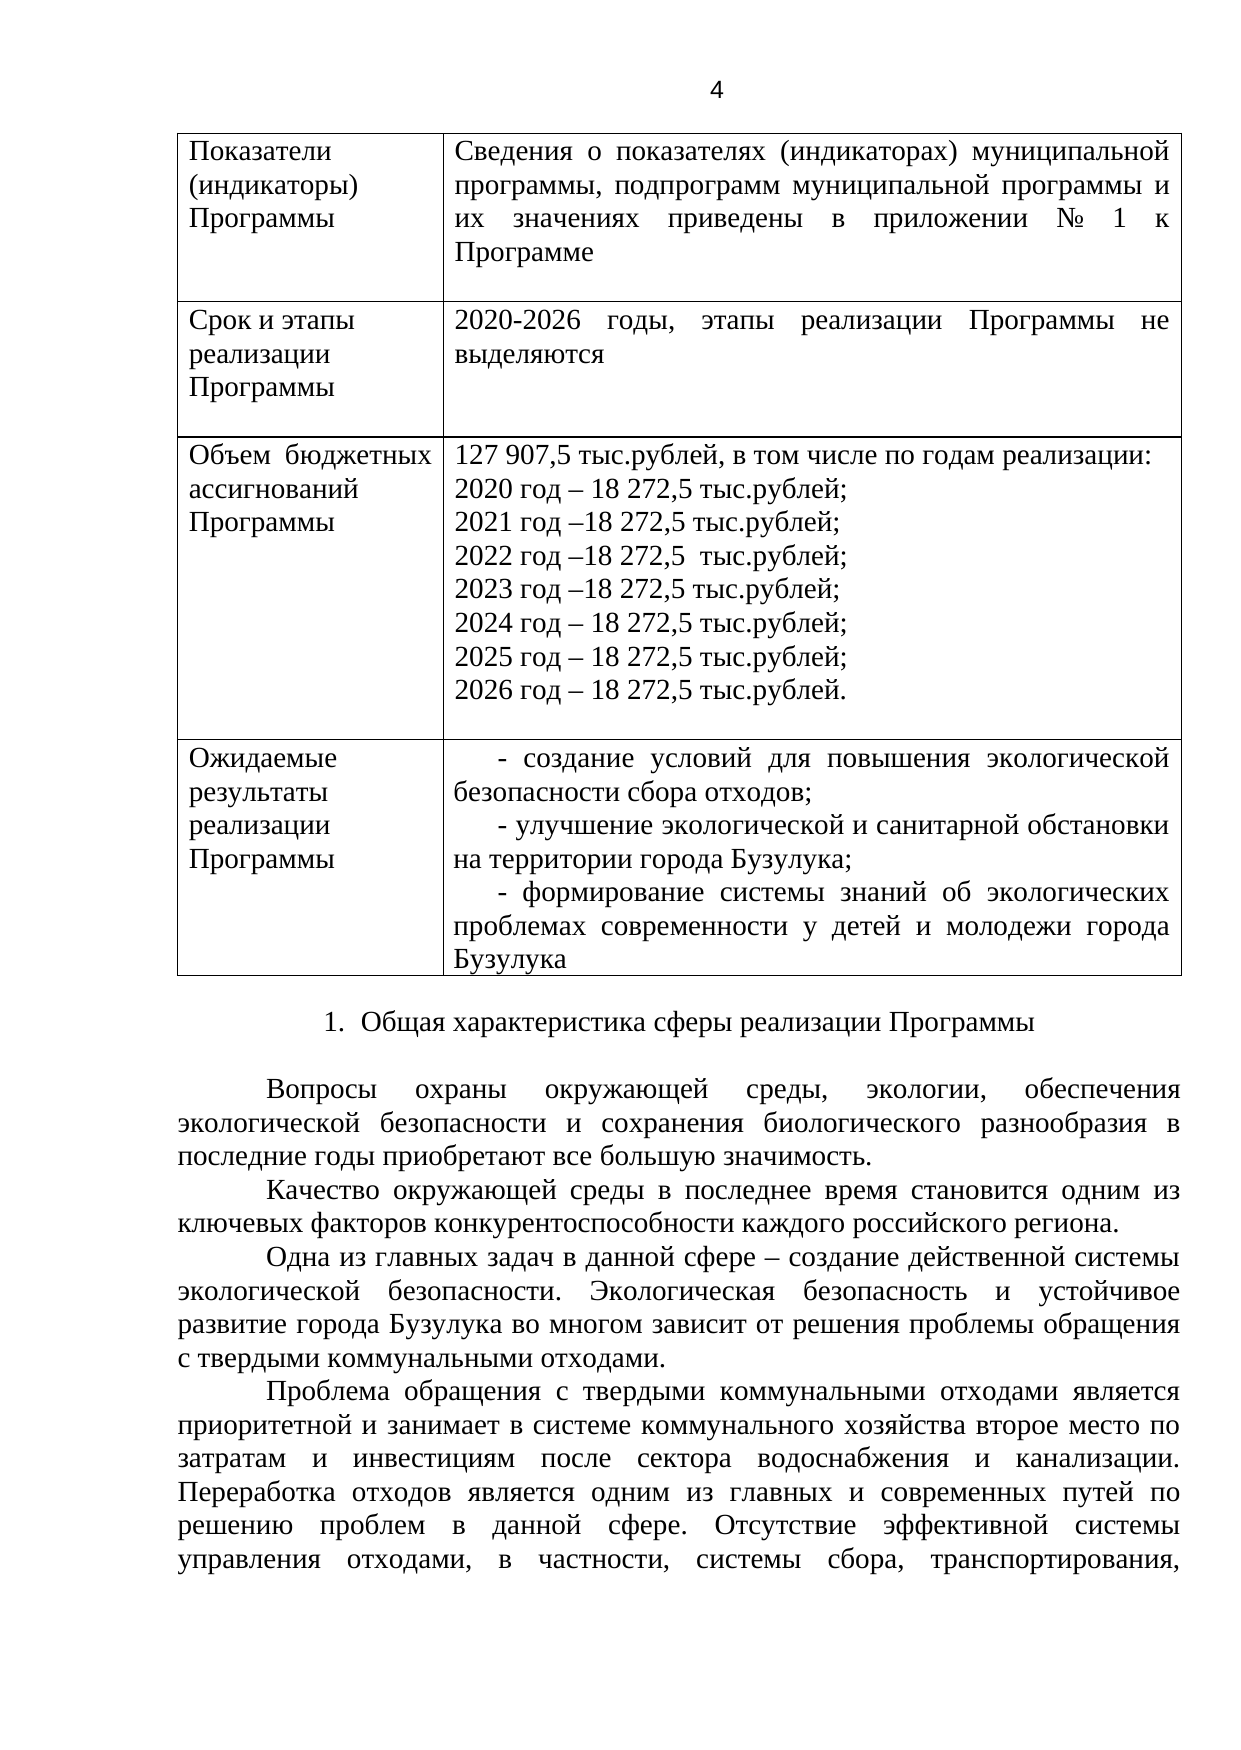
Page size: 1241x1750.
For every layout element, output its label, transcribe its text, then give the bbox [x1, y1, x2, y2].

list Общая характеристика сферы реализации Программы [177, 1004, 1181, 1038]
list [177, 1373, 1181, 1574]
table_cell Показатели (индикаторы) Программы [178, 134, 443, 301]
text Качество окружающей среды в последнее время становится одним из ключевых факторов конкурентоспособности каждого российского региона. [177, 1172, 1181, 1239]
text Одна из главных задач в данной сфере – создание действенной системы экологической безопасности. Экологическая безопасность и устойчивое развитие города Бузулука во многом зависит от решения проблемы обращения с твердыми коммунальными отходами. [177, 1239, 1181, 1373]
table_cell Ожидаемые результаты реализации Программы [178, 740, 443, 975]
table_cell - создание условий для повышения экологической безопасности сбора отходов; - улучшение экологической и санитарной обстановки на территории города Бузулука; - формирование системы знаний об экологических проблемах современности у детей и молодежи города Бузулука [444, 740, 1181, 975]
text Вопросы охраны окружающей среды, экологии, обеспечения экологической безопасности и сохранения биологического разнообразия в последние годы приобретают все большую значимость. [177, 1071, 1181, 1172]
table_cell Сведения о показателях (индикаторах) муниципальной программы, подпрограмм муниципальной программы и их значениях приведены в приложении № 1 к Программе [444, 134, 1181, 301]
table_cell 2020-2026 годы, этапы реализации Программы не выделяются [444, 302, 1181, 436]
table_cell 127 907,5 тыс.рублей, в том числе по годам реализации: 2020 год – 18 272,5 тыс.рублей; 2021 год –18 272,5 тыс.рублей; 2022 год –18 272,5 тыс.рублей; 2023 год –18 272,5 тыс.рублей; 2024 год – 18 272,5 тыс.рублей; 2025 год – 18 272,5 тыс.рублей; 2026 год – 18 272,5 тыс.рублей. [444, 438, 1181, 739]
table_cell Срок и этапы реализации Программы [178, 302, 443, 436]
table_cell Объем бюджетных ассигнований Программы [178, 438, 443, 739]
